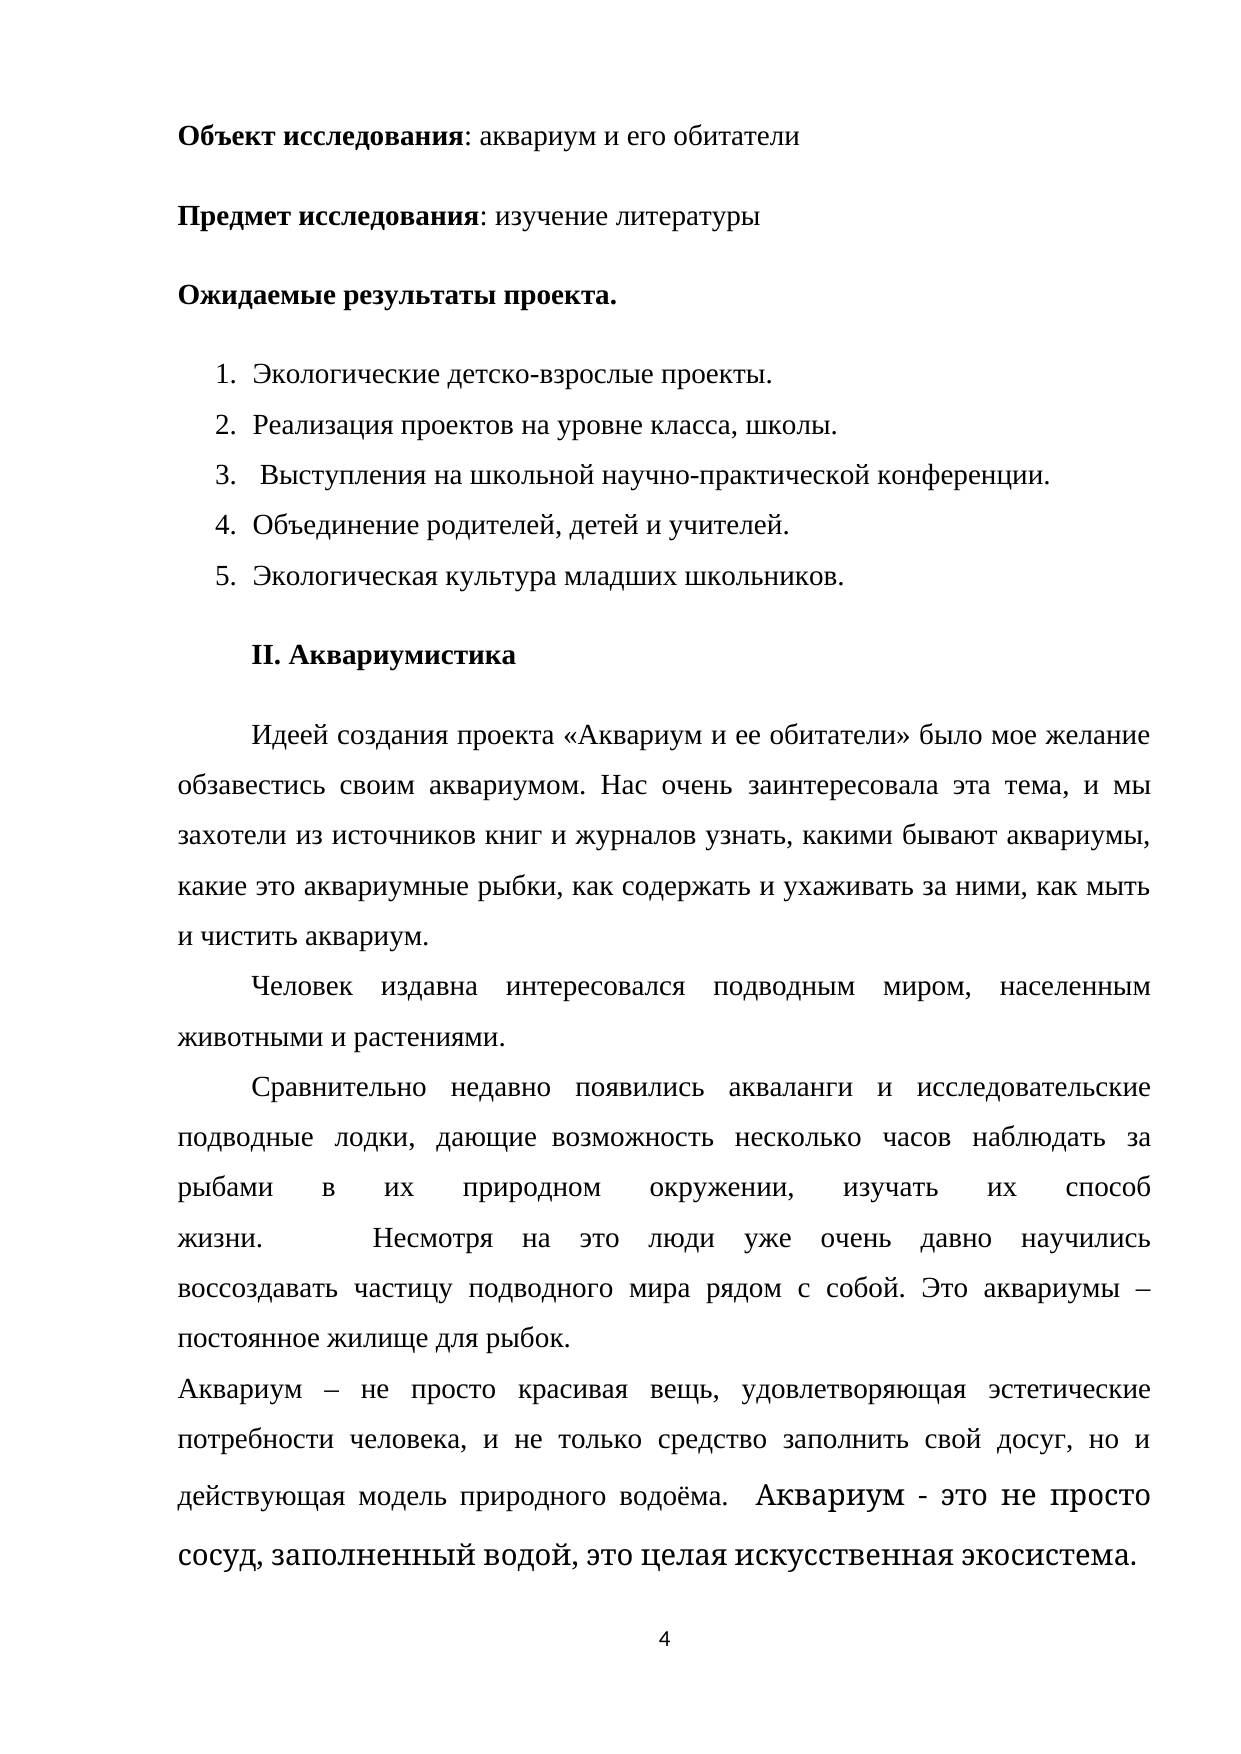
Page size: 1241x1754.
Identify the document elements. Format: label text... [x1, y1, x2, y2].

text II. Аквариумистика [177, 637, 1152, 671]
list Выступления на школьной научно-практической конференции. [215, 457, 1152, 491]
list Реализация проектов на уровне класса, школы. [215, 407, 1152, 440]
text Идеей создания проекта «Аквариум и ее обитатели» было мое желание обзавестись своим аквариумом. Нас очень заинтересовала эта тема, и мы захотели из источников книг и журналов узнать, какими бывают аквариумы, какие это аквариумные рыбки, как содержать и ухаживать за ними, как мыть и чистить аквариум. [177, 717, 1152, 952]
text Объект исследования: аквариум и его обитатели [177, 118, 1152, 152]
list Экологические детско-взрослые проекты. [215, 357, 1152, 390]
text Человек издавна интересовался подводным миром, населенным животными и растениями. [177, 968, 1152, 1052]
list Объединение родителей, детей и учителей. [215, 507, 1152, 541]
text Сравнительно недавно появились акваланги и исследовательские подводные лодки, дающие возможность несколько часов наблюдать за рыбами в их природном окружении, изучать их способ жизни. Несмотря на это люди уже очень давно научились воссоздавать частицу подводного мира рядом с собой. Это аквариумы – постоянное жилище для рыбок. [177, 1069, 1152, 1354]
text Аквариум – не просто красивая вещь, удовлетворяющая эстетические потребности человека, и не только средство заполнить свой досуг, но и действующая модель природного водоёма. Аквариум - это не просто сосуд, заполненный водой, это целая искусственная экосистема. [177, 1371, 1152, 1574]
text Ожидаемые результаты проекта. [177, 277, 1152, 311]
list Экологическая культура младших школьников. [215, 558, 1152, 591]
text Предмет исследования: изучение литературы [177, 198, 1152, 231]
